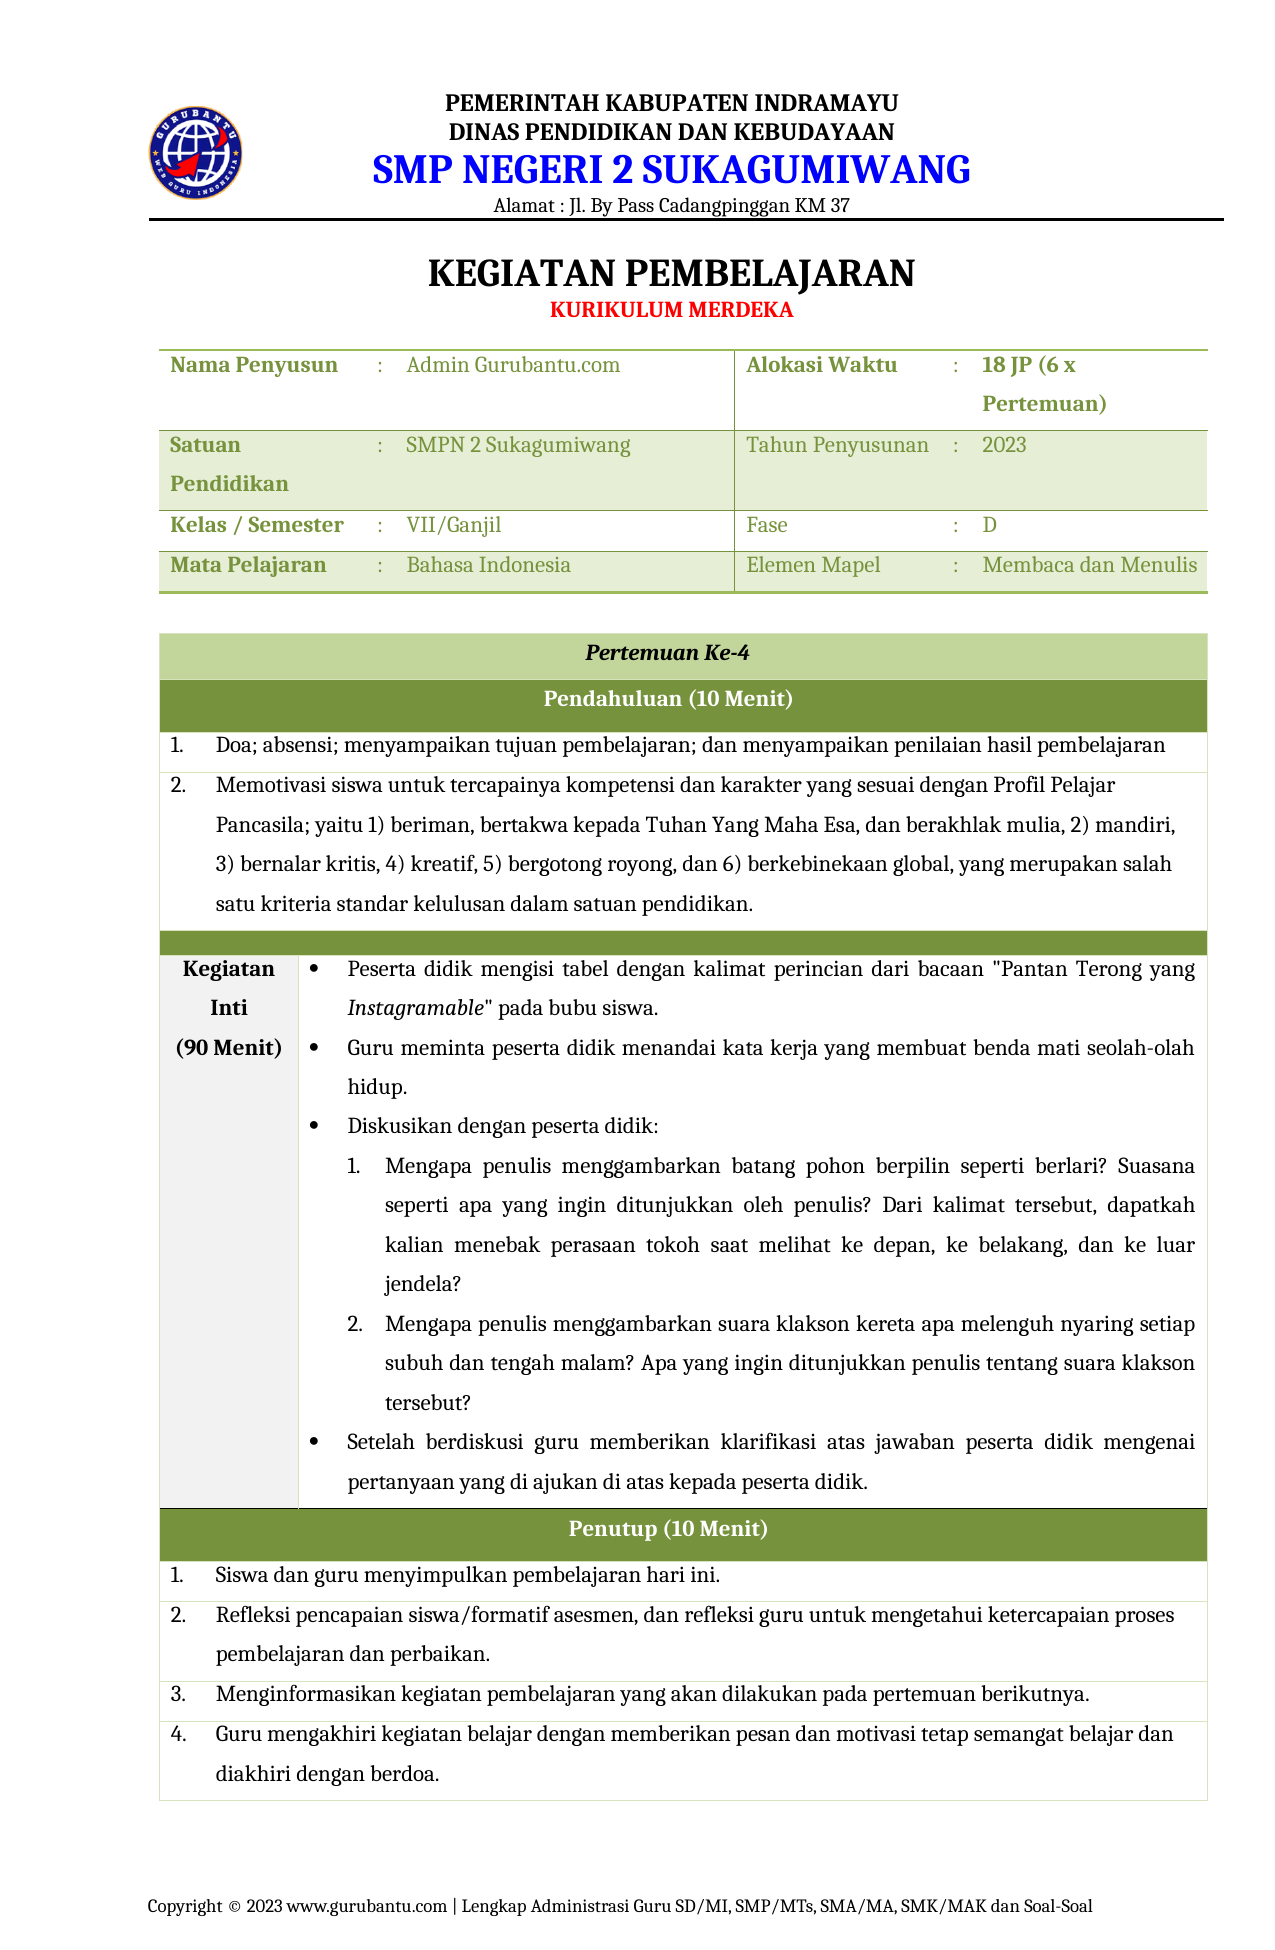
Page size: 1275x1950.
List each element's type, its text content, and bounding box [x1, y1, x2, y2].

table_header Alokasi Waktu [735, 351, 941, 430]
table_cell Menginformasikan kegiatan pembelajaran yang akan dilakukan pada pertemuan berikutnya. [204, 1682, 1207, 1721]
table_cell 2. [160, 773, 204, 930]
table_header : [941, 351, 971, 430]
table_cell Satuan Pendidikan [159, 431, 366, 510]
text DINAS PENDIDIKAN DAN KEBUDAYAAN [243, 117, 1196, 146]
table_cell 2023 [971, 431, 1207, 510]
table_cell Pendahuluan (10 Menit) [160, 680, 1207, 732]
table_cell 3. [160, 1682, 204, 1721]
table_cell SMPN 2 Sukagumiwang [395, 431, 734, 510]
table_cell Guru mengakhiri kegiatan belajar dengan memberikan pesan dan motivasi tetap semangat belajar dan diakhiri dengan berdoa. [204, 1722, 1207, 1800]
table_cell 2. [160, 1602, 204, 1681]
table_cell Membaca dan Menulis [971, 552, 1207, 591]
table_cell VII/Ganjil [395, 511, 734, 551]
table_cell Bahasa Indonesia [395, 552, 734, 591]
table_cell : [366, 431, 395, 510]
table_cell Peserta didik mengisi tabel dengan kalimat perincian dari bacaan "Pantan Terong yang Instagramable" pada bubu siswa. Guru meminta peserta didik menandai kata kerja yang membuat benda mati seolah-olah hidup. Diskusikan dengan peserta didik: Mengapa penulis menggambarkan batang pohon berpilin seperti berlari? Suasana seperti apa yang ingin ditunjukkan oleh penulis? Dari kalimat tersebut, dapatkah kalian menebak perasaan tokoh saat melihat ke depan, ke belakang, dan ke luar jendela? Mengapa penulis menggambarkan suara klakson kereta apa melenguh nyaring setiap subuh dan tengah malam? Apa yang ingin ditunjukkan penulis tentang suara klakson tersebut? Setelah berdiskusi guru memberikan klarifikasi atas jawaban peserta didik mengenai pertanyaan yang di ajukan di atas kepada peserta didik. [299, 956, 1207, 1508]
table_cell Fase [735, 511, 941, 551]
table_header Nama Penyusun [159, 351, 366, 430]
text Alamat : Jl. By Pass Cadangpinggan KM 37 [148, 194, 1196, 218]
table_cell Mata Pelajaran [159, 552, 366, 591]
table_cell Refleksi pencapaian siswa/formatif asesmen, dan refleksi guru untuk mengetahui ketercapaian proses pembelajaran dan perbaikan. [204, 1602, 1207, 1681]
table_header Admin Gurubantu.com [395, 351, 734, 430]
picture [148, 106, 243, 200]
table_cell [160, 931, 1207, 955]
text PEMERINTAH KABUPATEN INDRAMAYU [148, 89, 1196, 117]
table_header 18 JP (6 x Pertemuan) [971, 351, 1207, 430]
table_cell : [366, 552, 395, 591]
table_cell Penutup (10 Menit) [160, 1509, 1207, 1561]
table_cell D [971, 511, 1207, 551]
table_cell Elemen Mapel [735, 552, 941, 591]
table_header : [366, 351, 395, 430]
table_cell 1. [160, 733, 204, 772]
text KEGIATAN PEMBELAJARAN [148, 251, 1196, 297]
table_header Pertemuan Ke-4 [160, 634, 1207, 679]
table_cell 4. [160, 1722, 204, 1800]
table_cell 1. [160, 1562, 204, 1601]
table_cell Doa; absensi; menyampaikan tujuan pembelajaran; dan menyampaikan penilaian hasil pembelajaran [204, 733, 1207, 772]
text SMP NEGERI 2 SUKAGUMIWANG [243, 146, 1196, 194]
table_cell : [366, 511, 395, 551]
table_cell : [941, 552, 971, 591]
table_cell Siswa dan guru menyimpulkan pembelajaran hari ini. [204, 1562, 1207, 1601]
text KURIKULUM MERDEKA [148, 297, 1196, 323]
table_cell Kelas / Semester [159, 511, 366, 551]
table_cell Memotivasi siswa untuk tercapainya kompetensi dan karakter yang sesuai dengan Profil Pelajar Pancasila; yaitu 1) beriman, bertakwa kepada Tuhan Yang Maha Esa, dan berakhlak mulia, 2) mandiri, 3) bernalar kritis, 4) kreatif, 5) bergotong royong, dan 6) berkebinekaan global, yang merupakan salah satu kriteria standar kelulusan dalam satuan pendidikan. [204, 773, 1207, 930]
table_cell : [941, 431, 971, 510]
table_cell : [941, 511, 971, 551]
table_cell Tahun Penyusunan [735, 431, 941, 510]
table_cell Kegiatan Inti (90 Menit) [160, 956, 298, 1508]
